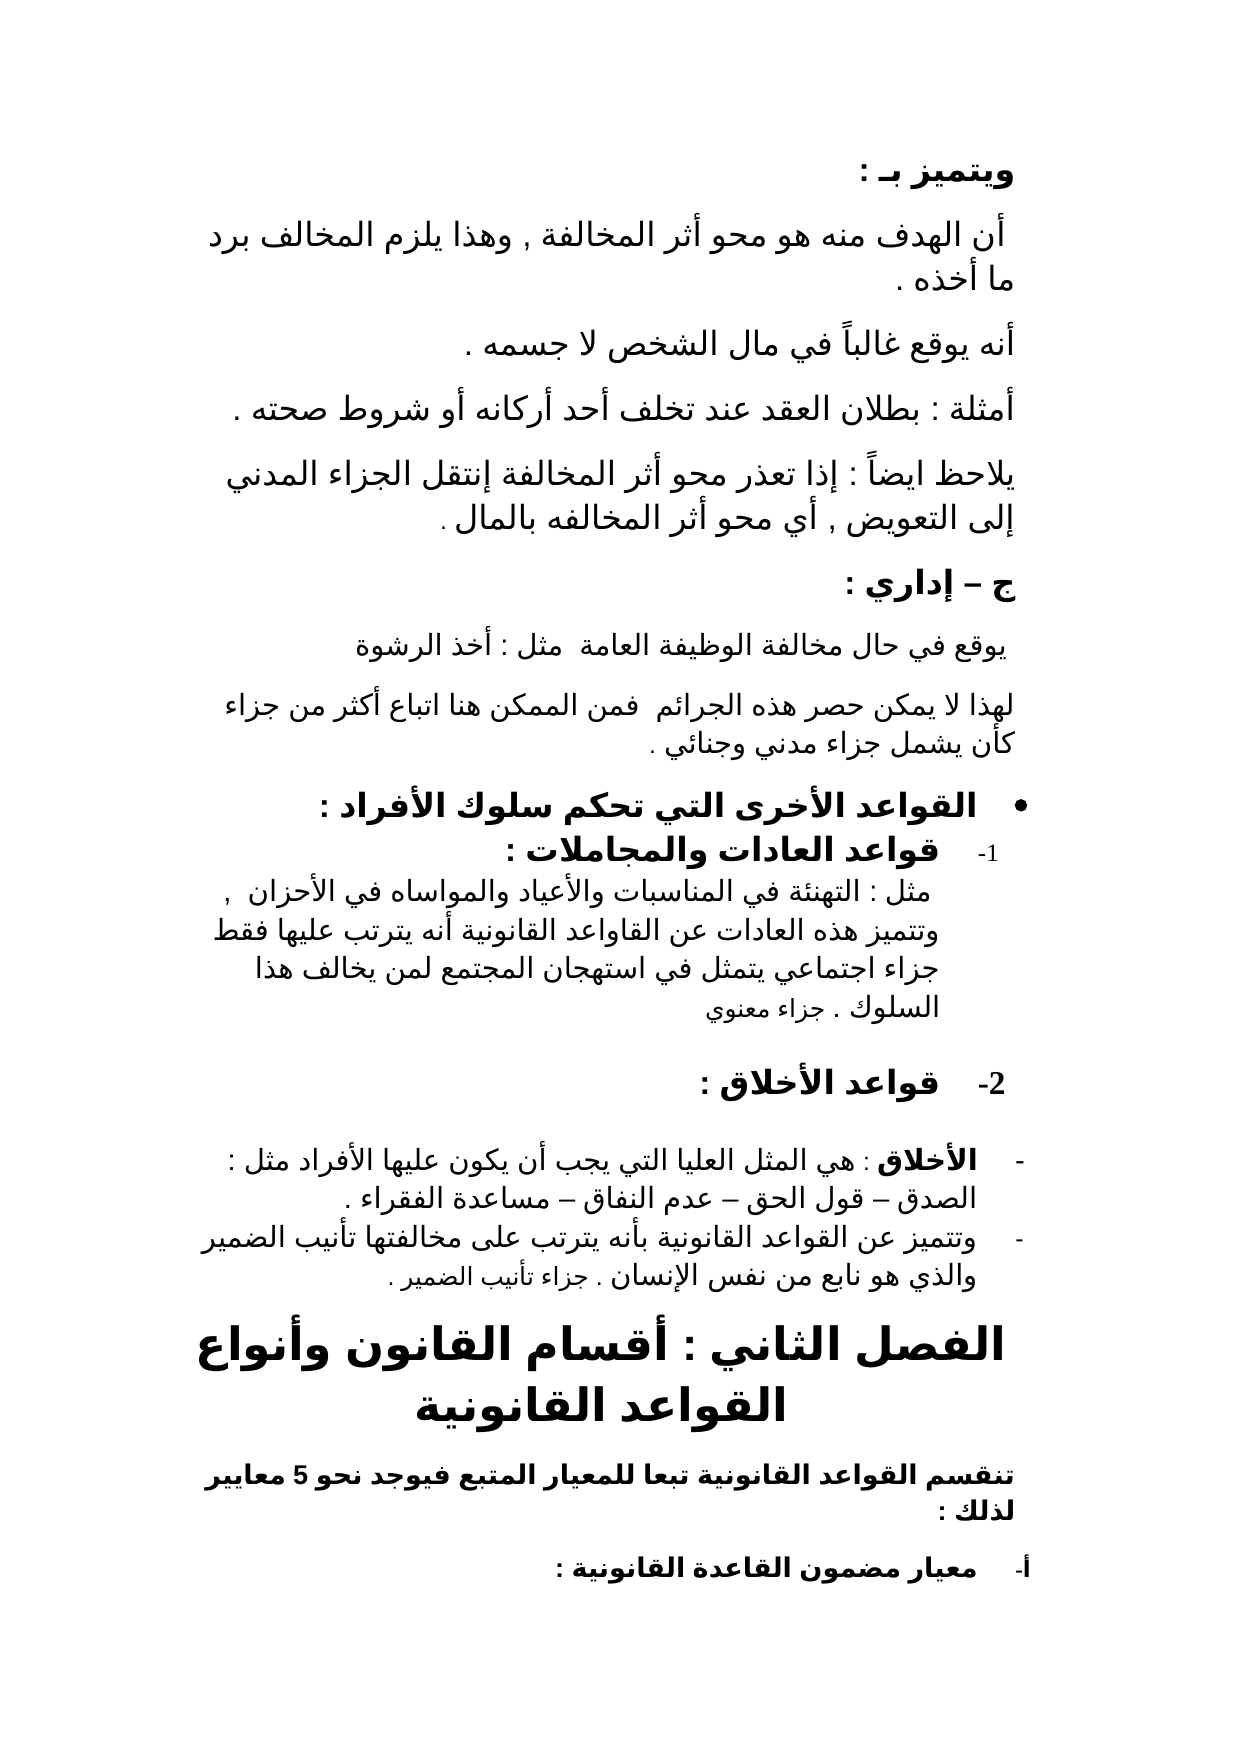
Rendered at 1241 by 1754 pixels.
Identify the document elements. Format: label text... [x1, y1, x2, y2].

text الفصل الثاني : أقسام القانون وأنواع القواعد القانونية [187, 1317, 1015, 1431]
text أمثلة : بطلان العقد عند تخلف أحد أركانه أو شروط صحته . [187, 389, 1015, 428]
list قواعد العادات والمجاملات : [187, 830, 978, 868]
list الأخلاق : هي المثل العليا التي يجب أن يكون عليها الأفراد مثل : الصدق – قول الحق – عدم النفاق – مساعدة الفقراء . [187, 1142, 1015, 1214]
text تنقسم القواعد القانونية تبعا للمعيار المتبع فيوجد نحو 5 معايير لذلك : [187, 1459, 1015, 1527]
text يوقع في حال مخالفة الوظيفة العامة مثل : أخذ الرشوة [187, 628, 1015, 662]
text أن الهدف منه هو محو أثر المخالفة , وهذا يلزم المخالف برد ما أخذه . [187, 215, 1015, 298]
text ج – إداري : [187, 563, 1015, 602]
list قواعد الأخلاق : [187, 1063, 978, 1102]
list مثل : التهنئة في المناسبات والأعياد والمواساه في الأحزان , وتتميز هذه العادات عن القاواعد القانونية أنه يترتب عليها فقط جزاء اجتماعي يتمثل في استهجان المجتمع لمن يخالف هذا السلوك . جزاء معنوي [187, 874, 940, 1023]
list معيار مضمون القاعدة القانونية : [187, 1552, 1015, 1583]
list وتتميز عن القواعد القانونية بأنه يترتب على مخالفتها تأنيب الضمير والذي هو نابع من نفس الإنسان . جزاء تأنيب الضمير . [187, 1219, 1015, 1292]
text لهذا لا يمكن حصر هذه الجرائم فمن الممكن هنا اتباع أكثر من جزاء كأن يشمل جزاء مدني وجنائي . [187, 688, 1015, 760]
text ويتميز بـ : [187, 150, 1015, 188]
text أنه يوقع غالباً في مال الشخص لا جسمه . [187, 324, 1015, 363]
text يلاحظ ايضاً : إذا تعذر محو أثر المخالفة إنتقل الجزاء المدني إلى التعويض , أي محو أثر المخالفه بالمال . [187, 454, 1015, 537]
list القواعد الأخرى التي تحكم سلوك الأفراد : [187, 786, 1015, 824]
